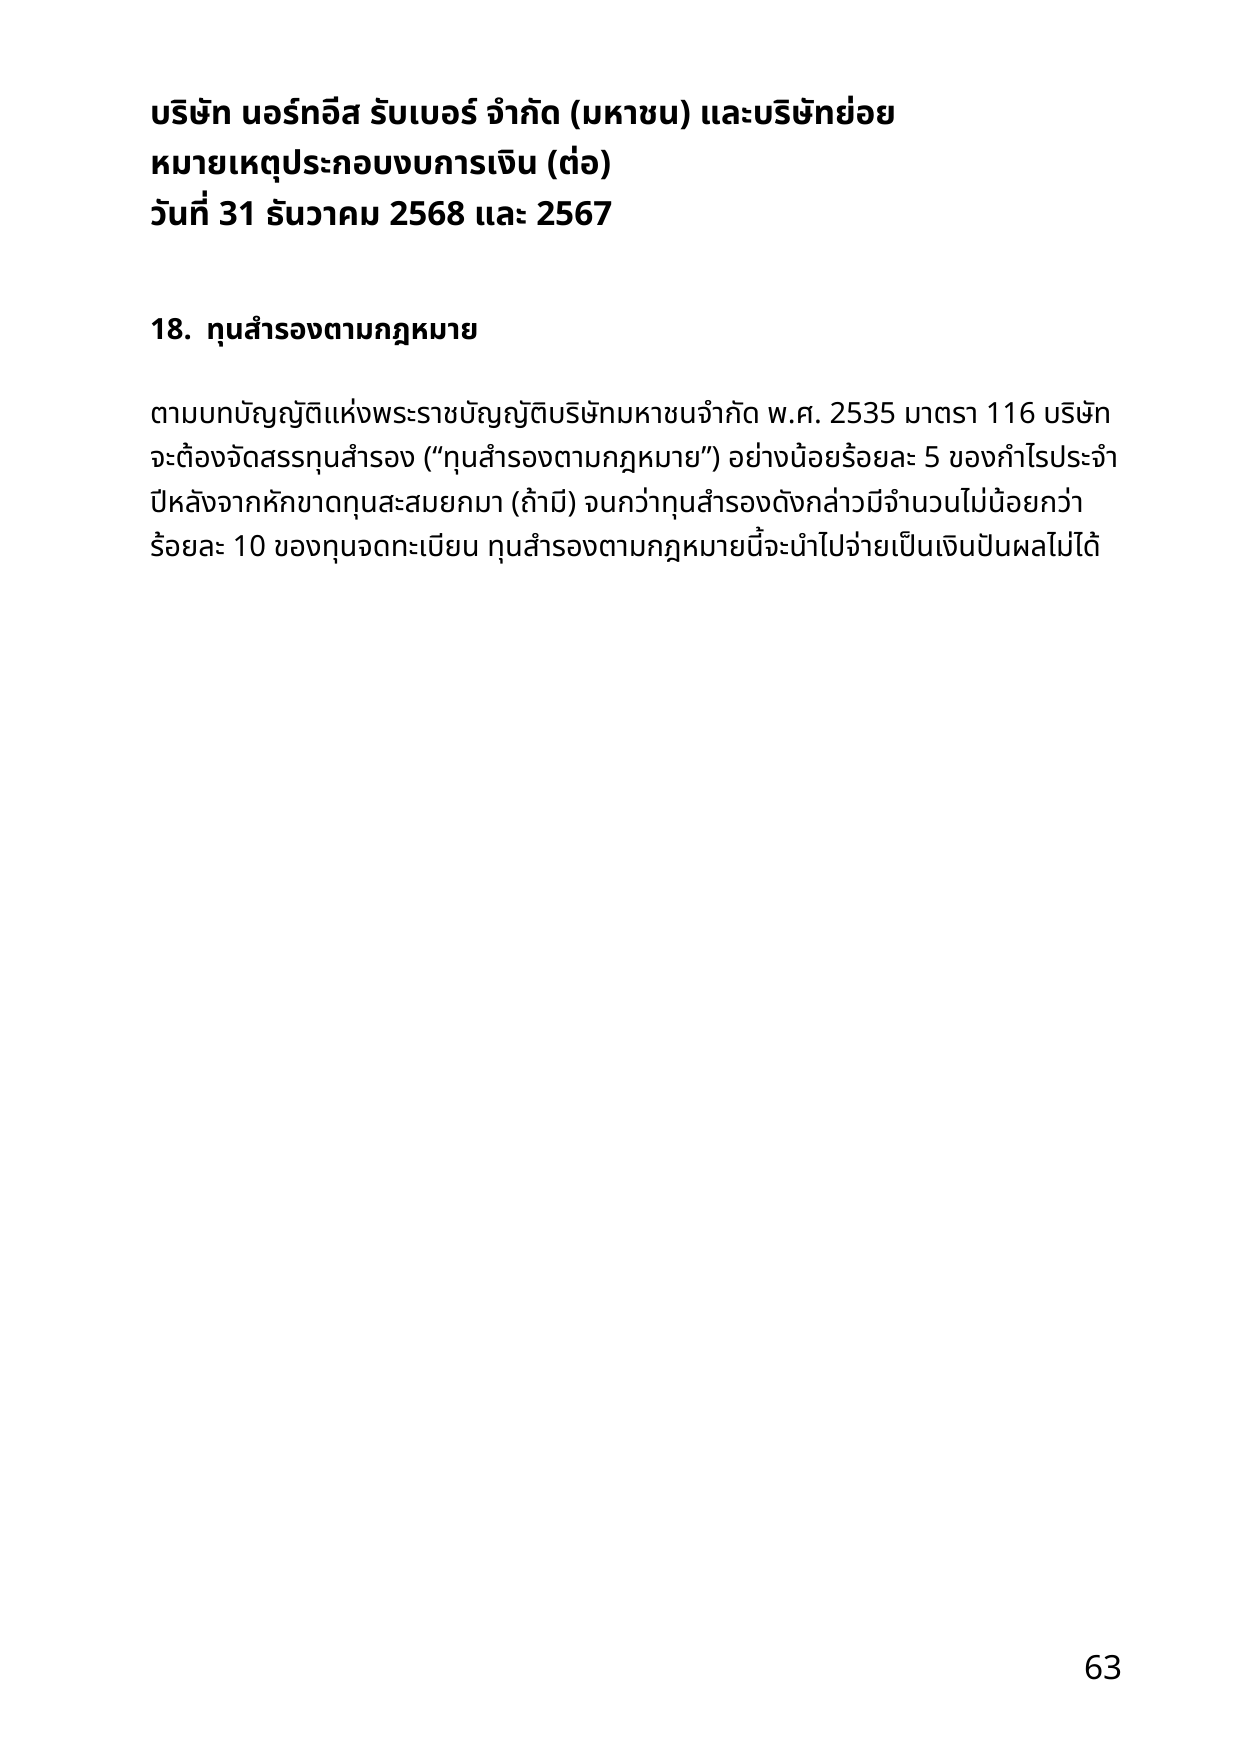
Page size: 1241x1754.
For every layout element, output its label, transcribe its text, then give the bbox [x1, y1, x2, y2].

list ทุนสำรองตามกฎหมาย [150, 308, 1122, 353]
text ตามบทบัญญัติแห่งพระราชบัญญัติบริษัทมหาชนจำกัด พ.ศ. 2535 มาตรา 116 บริษัทจะต้องจัดสรรทุนสำรอง (“ทุนสำรองตามกฎหมาย”) อย่างน้อยร้อยละ 5 ของกำไรประจำปีหลังจากหักขาดทุนสะสมยกมา (ถ้ามี) จนกว่าทุนสำรองดังกล่าวมีจำนวนไม่น้อยกว่าร้อยละ 10 ของทุนจดทะเบียน ทุนสำรองตามกฎหมายนี้จะนำไปจ่ายเป็นเงินปันผลไม่ได้ [150, 392, 1122, 569]
